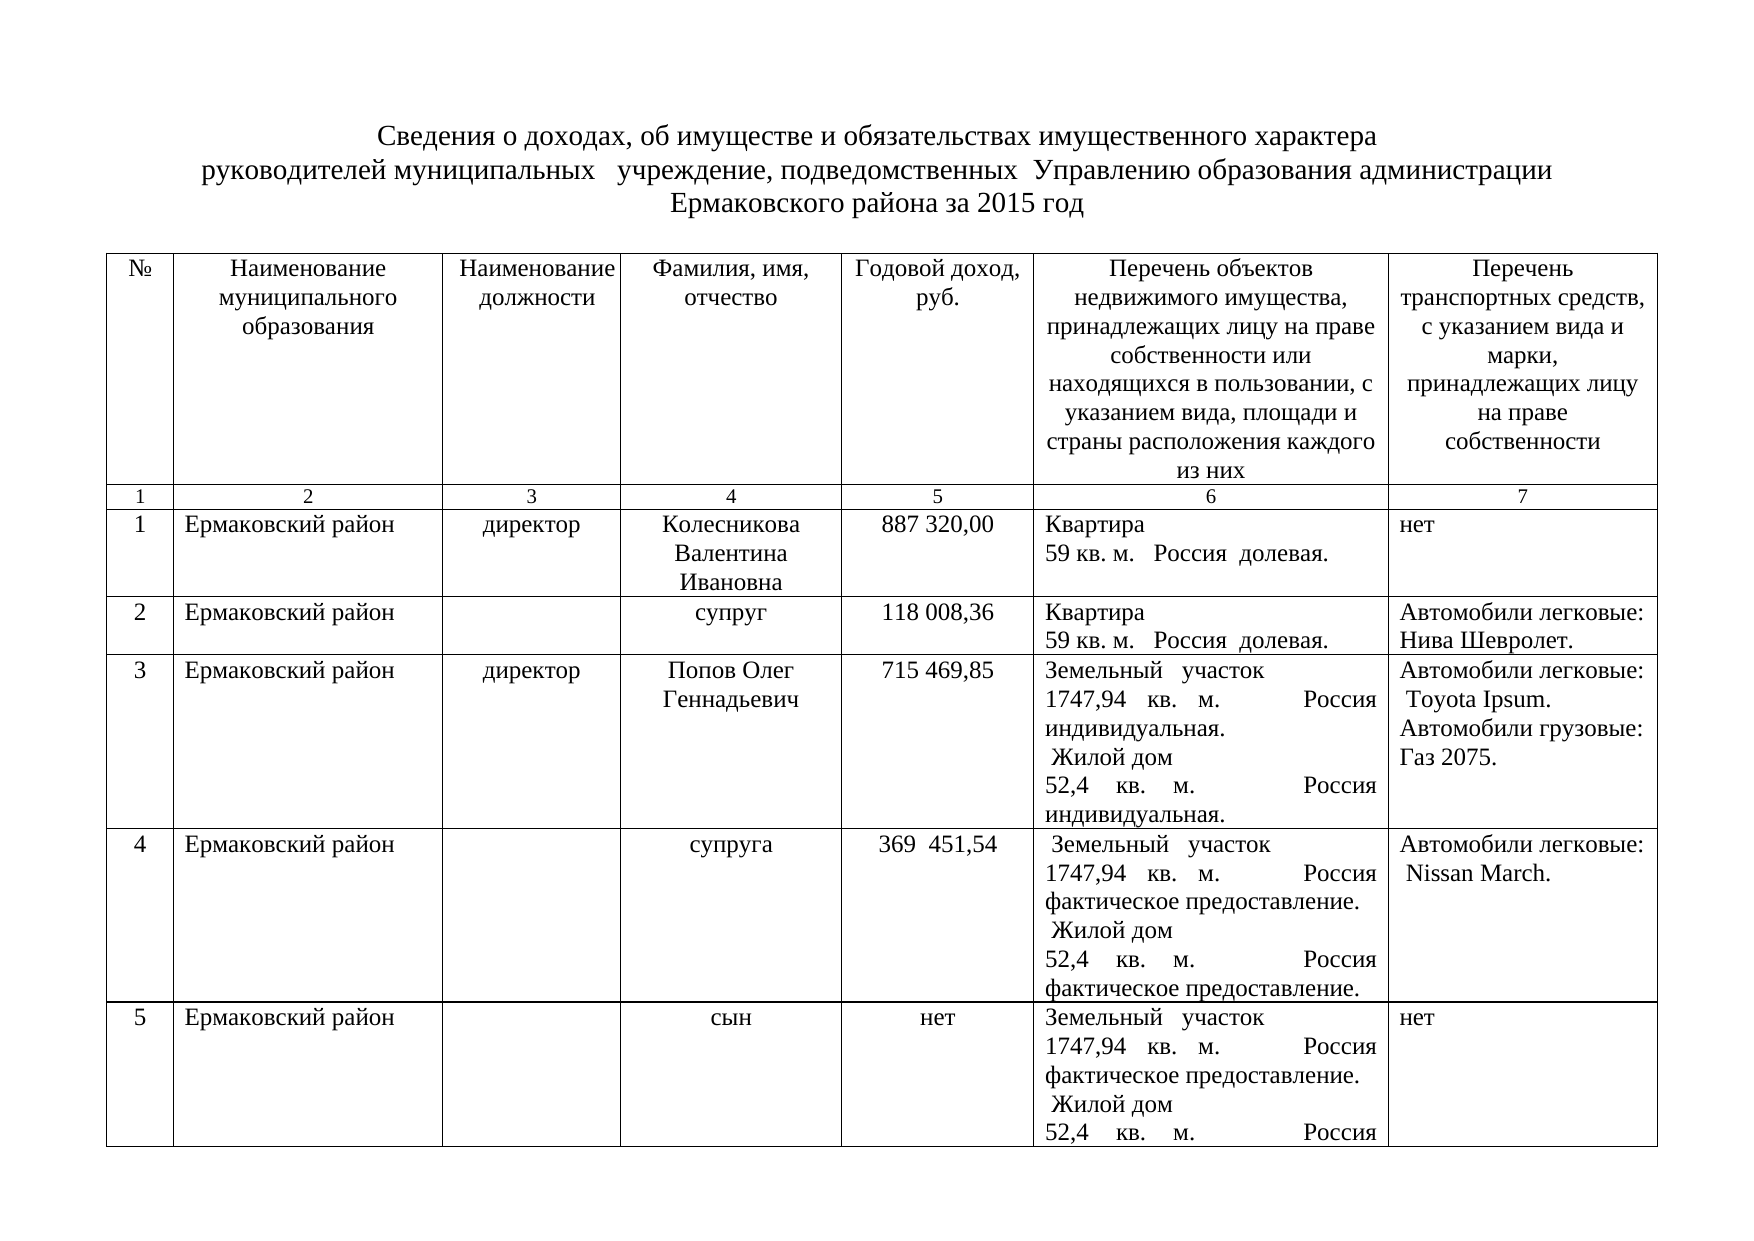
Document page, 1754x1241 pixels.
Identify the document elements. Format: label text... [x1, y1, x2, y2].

table_cell Ермаковский район [174, 1003, 442, 1146]
text Сведения о доходах, об имуществе и обязательствах имущественного характера [118, 118, 1636, 152]
table_cell [443, 1003, 620, 1146]
table_cell Ермаковский район [174, 510, 442, 596]
table_header Наименование должности [443, 254, 620, 483]
table_cell директор [443, 510, 620, 596]
table_cell Колесникова Валентина Ивановна [621, 510, 841, 596]
table_cell 887 320,00 [842, 510, 1033, 596]
table_cell 4 [107, 829, 173, 1001]
table_cell 715 469,85 [842, 655, 1033, 828]
table_cell [443, 829, 620, 1001]
table_cell [443, 597, 620, 654]
table_cell супруга [621, 829, 841, 1001]
table_cell Ермаковский район [174, 597, 442, 654]
table_header Наименование муниципального образования [174, 254, 442, 483]
table_cell сын [621, 1003, 841, 1146]
table_cell Квартира 59 кв. м. Россия долевая. [1034, 510, 1388, 596]
table_header Фамилия, имя, отчество [621, 254, 841, 483]
table_cell Квартира 59 кв. м. Россия долевая. [1034, 597, 1388, 654]
table_cell Попов Олег Геннадьевич [621, 655, 841, 828]
table_cell 2 [107, 597, 173, 654]
table_cell нет [1389, 510, 1657, 596]
table_cell 5 [842, 485, 1033, 508]
table_cell 369 451,54 [842, 829, 1033, 1001]
table_cell нет [842, 1003, 1033, 1146]
table_cell Автомобили легковые: Нива Шевролет. [1389, 597, 1657, 654]
table_cell 6 [1034, 485, 1388, 508]
table_cell 1 [107, 485, 173, 508]
table_cell 7 [1389, 485, 1657, 508]
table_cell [1034, 1003, 1388, 1146]
table_cell Земельный участок 1747,94 кв. м. Россия индивидуальная. Жилой дом 52,4 кв. м. Россия индивидуальная. [1034, 655, 1388, 828]
table_header Перечень объектов недвижимого имущества, принадлежащих лицу на праве собственности или находящихся в пользовании, с указанием вида, площади и страны расположения каждого из них [1034, 254, 1388, 483]
table_cell Земельный участок 1747,94 кв. м. Россия фактическое предоставление. Жилой дом 52,4 кв. м. Россия фактическое предоставление. [1034, 829, 1388, 1001]
table_cell супруг [621, 597, 841, 654]
table_cell нет [1389, 1003, 1657, 1146]
table_cell 3 [107, 655, 173, 828]
table_cell 4 [621, 485, 841, 508]
table_header Перечень транспортных средств, с указанием вида и марки, принадлежащих лицу на праве собственности [1389, 254, 1657, 483]
table_cell директор [443, 655, 620, 828]
table_header № [107, 254, 173, 483]
table_cell 1 [107, 510, 173, 596]
table_cell Автомобили легковые: Toyota Ipsum. Автомобили грузовые: Газ 2075. [1389, 655, 1657, 828]
table_cell 118 008,36 [842, 597, 1033, 654]
table_header Годовой доход, руб. [842, 254, 1033, 483]
text руководителей муниципальных учреждение, подведомственных Управлению образования администрации Ермаковского района за 2015 год [118, 152, 1636, 219]
table_cell Ермаковский район [174, 655, 442, 828]
table_cell Ермаковский район [174, 829, 442, 1001]
table_cell 2 [174, 485, 442, 508]
table_cell 5 [107, 1003, 173, 1146]
table_cell Автомобили легковые: Nissan March. [1389, 829, 1657, 1001]
table_cell 3 [443, 485, 620, 508]
